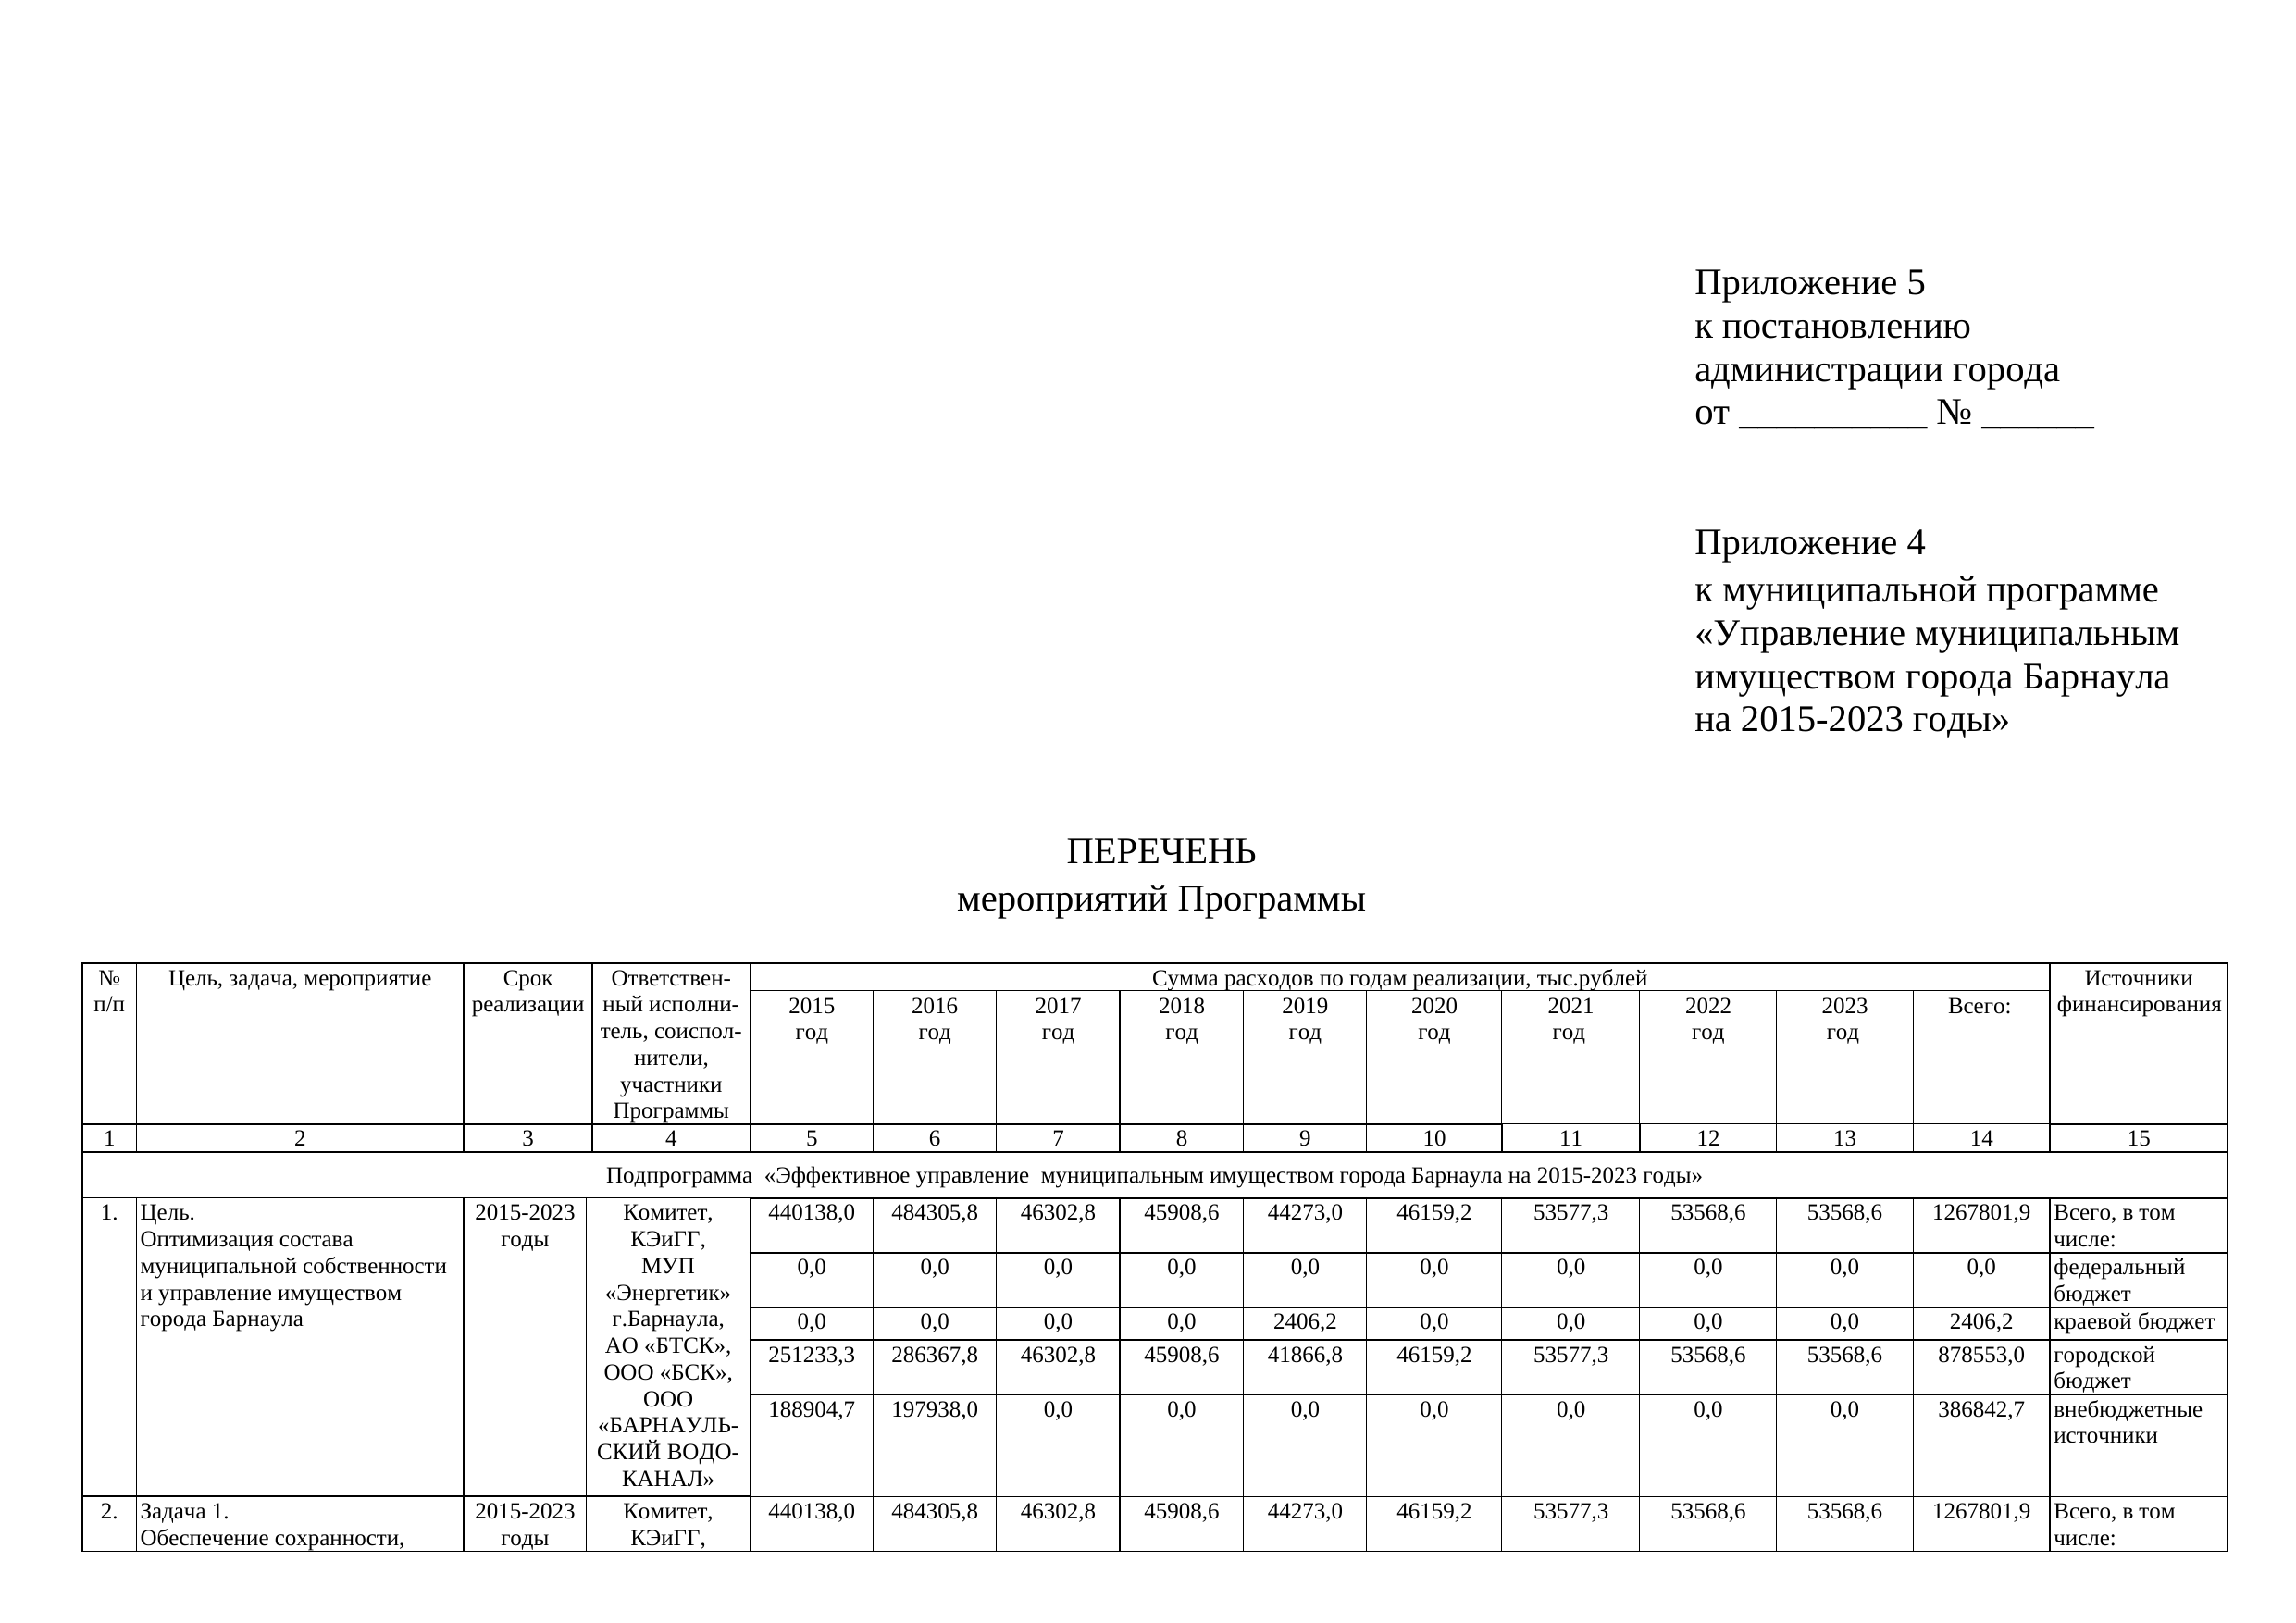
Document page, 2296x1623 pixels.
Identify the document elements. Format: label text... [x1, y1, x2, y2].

table_cell 53568,6 [1640, 1497, 1776, 1551]
table_cell 1267801,9 [1914, 1497, 2049, 1551]
table_cell 2023 год [1777, 991, 1913, 1123]
table_cell Комитет, КЭиГГ, МУП «Энергетик» г.Барнаула, АО «БТСК», ООО «БСК», ООО «БАРНАУЛЬ-СКИЙ ВОДО-КАНАЛ» [587, 1198, 750, 1495]
table_cell Подпрограмма «Эффективное управление муниципальным имуществом города Барнаула на 2015-2023 годы» [83, 1153, 2227, 1197]
table_cell 1 [83, 1125, 136, 1151]
table_cell 46302,8 [997, 1341, 1119, 1394]
table_header Сумма расходов по годам реализации, тыс.рублей [751, 964, 2049, 990]
table_cell 53568,6 [1777, 1199, 1913, 1252]
table_cell Цель. Оптимизация состава муниципальной собственности и управление имуществом города Барнаула [137, 1198, 463, 1495]
table_cell 0,0 [997, 1395, 1119, 1495]
text администрации города [1694, 346, 2240, 390]
table_cell 45908,6 [1121, 1341, 1243, 1394]
table_cell 5 [751, 1125, 873, 1151]
table_cell 2022 год [1640, 991, 1776, 1123]
table_cell 45908,6 [1121, 1497, 1243, 1551]
text Приложение 4 [1694, 519, 2214, 563]
table_cell 0,0 [1640, 1395, 1776, 1495]
table_cell 46302,8 [997, 1199, 1119, 1252]
text к постановлению [1694, 303, 2240, 346]
table_cell 3 [465, 1125, 591, 1151]
table_cell 44273,0 [1244, 1497, 1366, 1551]
table_cell 197938,0 [874, 1395, 996, 1495]
table_cell 0,0 [874, 1254, 996, 1307]
table_cell 0,0 [1777, 1395, 1913, 1495]
table_cell 45908,6 [1121, 1199, 1243, 1252]
table_cell 46159,2 [1367, 1497, 1501, 1551]
table_header Срок реализации [465, 964, 591, 1123]
table_cell 12 [1641, 1124, 1776, 1151]
table_cell 0,0 [1367, 1395, 1501, 1495]
table_cell 13 [1777, 1124, 1913, 1151]
text от __________ № ______ [1694, 390, 2240, 433]
table_header Ответствен-ный исполни-тель, соиспол-нители, участники Программы [593, 964, 750, 1123]
table_cell 2406,2 [1914, 1308, 2049, 1339]
table_cell 0,0 [1121, 1308, 1243, 1339]
table_cell 2015 год [751, 991, 873, 1123]
table_cell 1267801,9 [1914, 1199, 2049, 1252]
table_cell внебюджетные источники [2051, 1395, 2227, 1495]
table_cell 0,0 [1777, 1254, 1913, 1307]
table_cell 0,0 [997, 1308, 1119, 1339]
table_cell 0,0 [751, 1254, 873, 1307]
table_cell 0,0 [1121, 1395, 1243, 1495]
table_cell 0,0 [1640, 1254, 1776, 1307]
table_cell 2015-2023 годы [465, 1497, 586, 1551]
table_cell 878553,0 [1914, 1341, 2049, 1394]
table_cell 8 [1121, 1125, 1243, 1151]
table_cell 53568,6 [1777, 1497, 1913, 1551]
table_cell 4 [593, 1125, 750, 1151]
table_cell 41866,8 [1244, 1341, 1366, 1394]
table_cell 0,0 [1914, 1254, 2049, 1307]
text к муниципальной программе «Управление муниципальным имуществом города Барнаула [1694, 566, 2240, 697]
table_cell 0,0 [1640, 1308, 1776, 1339]
table_cell 11 [1503, 1124, 1639, 1151]
table_cell Всего, в том числе: [2051, 1199, 2227, 1252]
text Приложение 5 [1694, 260, 2240, 303]
table_cell 0,0 [1121, 1254, 1243, 1307]
table_cell 440138,0 [751, 1497, 873, 1551]
table_cell 0,0 [1502, 1254, 1639, 1307]
table_cell краевой бюджет [2051, 1308, 2227, 1339]
table_cell федеральный бюджет [2051, 1254, 2227, 1307]
table_cell 2017 год [997, 991, 1119, 1123]
table_cell 53577,3 [1502, 1341, 1639, 1394]
table_cell 484305,8 [874, 1199, 996, 1252]
table_cell 46159,2 [1367, 1341, 1501, 1394]
table_header Цель, задача, мероприятие [137, 964, 463, 1123]
table_cell 53577,3 [1502, 1199, 1639, 1252]
table_cell Всего, в том числе: [2051, 1497, 2227, 1551]
table_cell 440138,0 [751, 1199, 873, 1252]
table_cell 386842,7 [1914, 1395, 2049, 1495]
table_cell 2018 год [1121, 991, 1243, 1123]
text ПЕРЕЧЕНЬ [82, 828, 2240, 872]
table_cell 2406,2 [1244, 1308, 1366, 1339]
table_cell 2019 год [1244, 991, 1366, 1123]
table_cell 2. [83, 1497, 136, 1551]
table_cell 484305,8 [874, 1497, 996, 1551]
table_cell 2015-2023 годы [465, 1198, 586, 1495]
table_cell 0,0 [1502, 1308, 1639, 1339]
table_cell 53577,3 [1502, 1497, 1639, 1551]
table_cell 2016 год [874, 991, 996, 1123]
table_header № п/п [83, 964, 136, 1123]
table_cell 14 [1914, 1124, 2049, 1151]
text мероприятий Программы [82, 876, 2240, 919]
table_cell 0,0 [1244, 1395, 1366, 1495]
table_cell 0,0 [997, 1254, 1119, 1307]
table_cell 0,0 [874, 1308, 996, 1339]
table_cell 286367,8 [874, 1341, 996, 1394]
table_cell городской бюджет [2051, 1341, 2227, 1394]
table_cell 0,0 [1244, 1254, 1366, 1307]
table_cell 6 [874, 1125, 996, 1151]
table_cell 44273,0 [1244, 1199, 1366, 1252]
table_cell 9 [1244, 1125, 1366, 1151]
table_cell Комитет, КЭиГГ, [587, 1497, 750, 1551]
table_cell 0,0 [1367, 1254, 1501, 1307]
table_cell 0,0 [1502, 1395, 1639, 1495]
table_cell 2020 год [1367, 991, 1501, 1123]
table_cell 0,0 [1367, 1308, 1501, 1339]
table_cell 53568,6 [1640, 1341, 1776, 1394]
table_cell 251233,3 [751, 1341, 873, 1394]
table_cell 0,0 [1777, 1308, 1913, 1339]
table_cell 2 [137, 1125, 463, 1151]
table_cell 2021 год [1502, 991, 1639, 1123]
table_cell 53568,6 [1640, 1199, 1776, 1252]
table_cell 46302,8 [997, 1497, 1119, 1551]
table_cell 7 [997, 1125, 1119, 1151]
table_cell 1. [83, 1198, 136, 1495]
table_cell 188904,7 [751, 1395, 873, 1495]
table_cell 10 [1367, 1125, 1501, 1151]
text на 2015-2023 годы» [1694, 697, 2214, 739]
table_cell 46159,2 [1367, 1199, 1501, 1252]
table_cell Всего: [1914, 991, 2049, 1123]
table_header Источники финансирования [2051, 964, 2227, 1123]
table_cell 15 [2051, 1125, 2227, 1151]
table_cell 0,0 [751, 1308, 873, 1339]
table_cell Задача 1. Обеспечение сохранности, [137, 1497, 463, 1551]
table_cell 53568,6 [1777, 1341, 1913, 1394]
